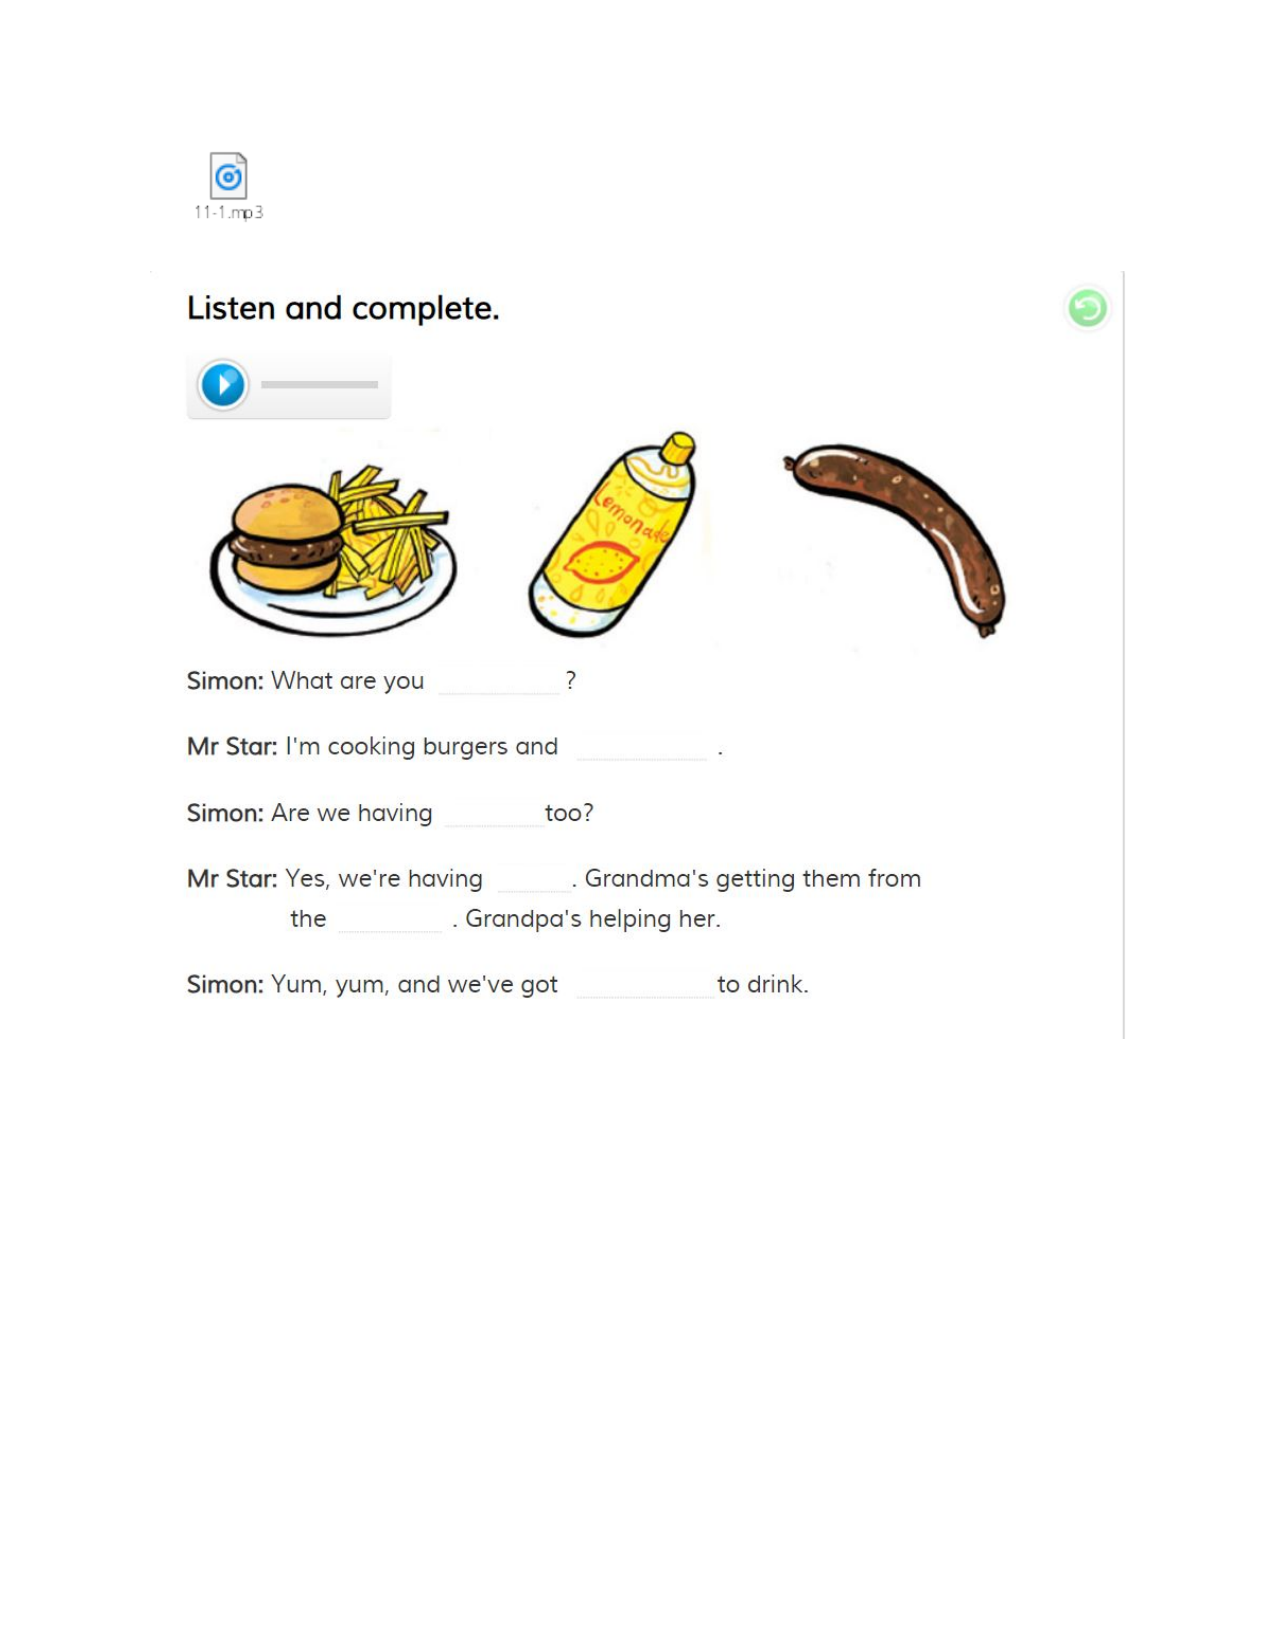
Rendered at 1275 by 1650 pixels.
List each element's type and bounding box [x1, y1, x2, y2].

picture [150, 271, 1125, 1039]
